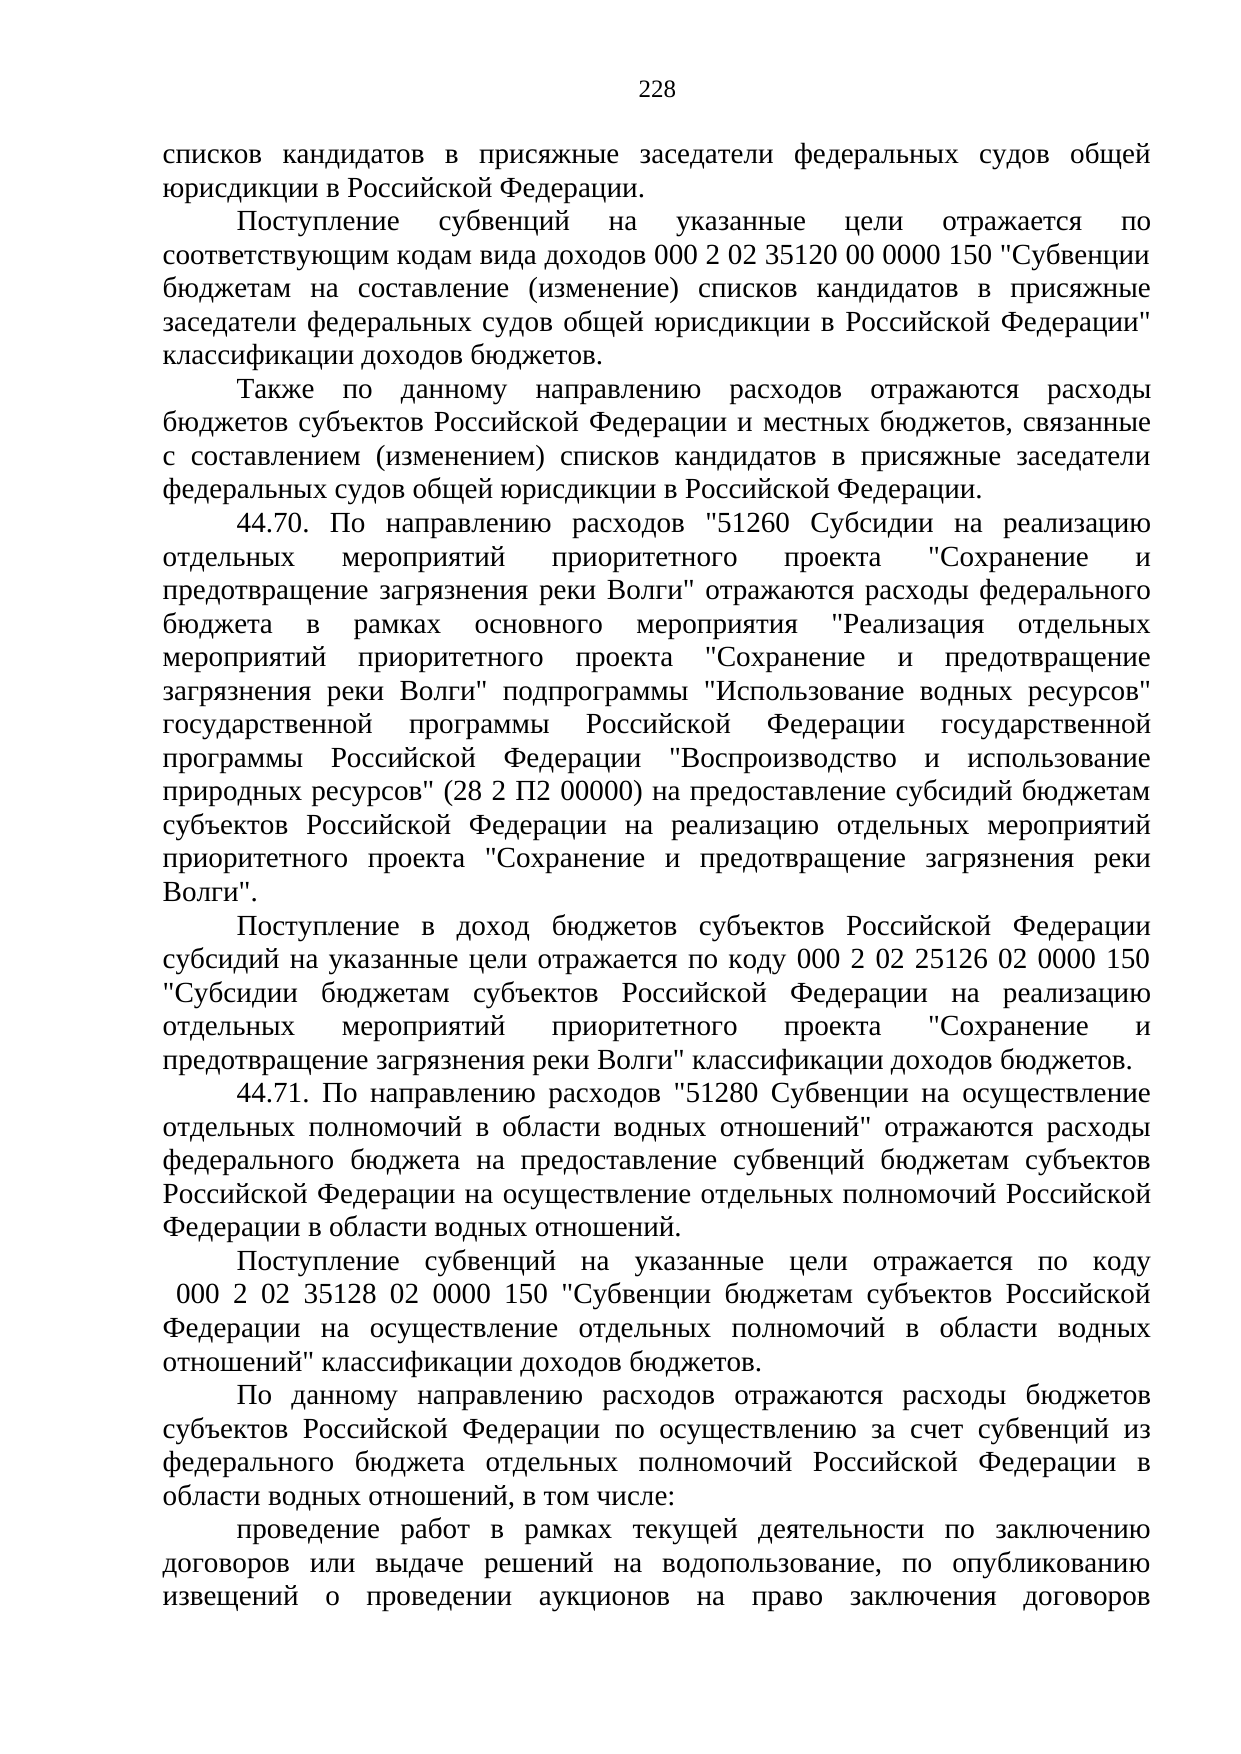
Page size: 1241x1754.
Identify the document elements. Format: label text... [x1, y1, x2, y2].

text Поступление в доход бюджетов субъектов Российской Федерации субсидий на указанные цели отражается по коду 000 2 02 25126 02 0000 150 "Субсидии бюджетам субъектов Российской Федерации на реализацию отдельных мероприятий приоритетного проекта "Сохранение и предотвращение загрязнения реки Волги" классификации доходов бюджетов. [162, 908, 1152, 1075]
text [162, 1511, 1152, 1612]
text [162, 136, 1152, 203]
text Поступление субвенций на указанные цели отражается по коду 000 2 02 35128 02 0000 150 "Субвенции бюджетам субъектов Российской Федерации на осуществление отдельных полномочий в области водных отношений" классификации доходов бюджетов. [162, 1243, 1152, 1377]
text Поступление субвенций на указанные цели отражается по соответствующим кодам вида доходов 000 2 02 35120 00 0000 150 "Субвенции бюджетам на составление (изменение) списков кандидатов в присяжные заседатели федеральных судов общей юрисдикции в Российской Федерации" классификации доходов бюджетов. [162, 203, 1152, 371]
text По данному направлению расходов отражаются расходы бюджетов субъектов Российской Федерации по осуществлению за счет субвенций из федерального бюджета отдельных полномочий Российской Федерации в области водных отношений, в том числе: [162, 1377, 1152, 1511]
text 44.71. По направлению расходов "51280 Субвенции на осуществление отдельных полномочий в области водных отношений" отражаются расходы федерального бюджета на предоставление субвенций бюджетам субъектов Российской Федерации на осуществление отдельных полномочий Российской Федерации в области водных отношений. [162, 1075, 1152, 1243]
text Также по данному направлению расходов отражаются расходы бюджетов субъектов Российской Федерации и местных бюджетов, связанные с составлением (изменением) списков кандидатов в присяжные заседатели федеральных судов общей юрисдикции в Российской Федерации. [162, 371, 1152, 505]
text 44.70. По направлению расходов "51260 Субсидии на реализацию отдельных мероприятий приоритетного проекта "Сохранение и предотвращение загрязнения реки Волги" отражаются расходы федерального бюджета в рамках основного мероприятия "Реализация отдельных мероприятий приоритетного проекта "Сохранение и предотвращение загрязнения реки Волги" подпрограммы "Использование водных ресурсов" государственной программы Российской Федерации государственной программы Российской Федерации "Воспроизводство и использование природных ресурсов" (28 2 П2 00000) на предоставление субсидий бюджетам субъектов Российской Федерации на реализацию отдельных мероприятий приоритетного проекта "Сохранение и предотвращение загрязнения реки Волги". [162, 505, 1152, 908]
